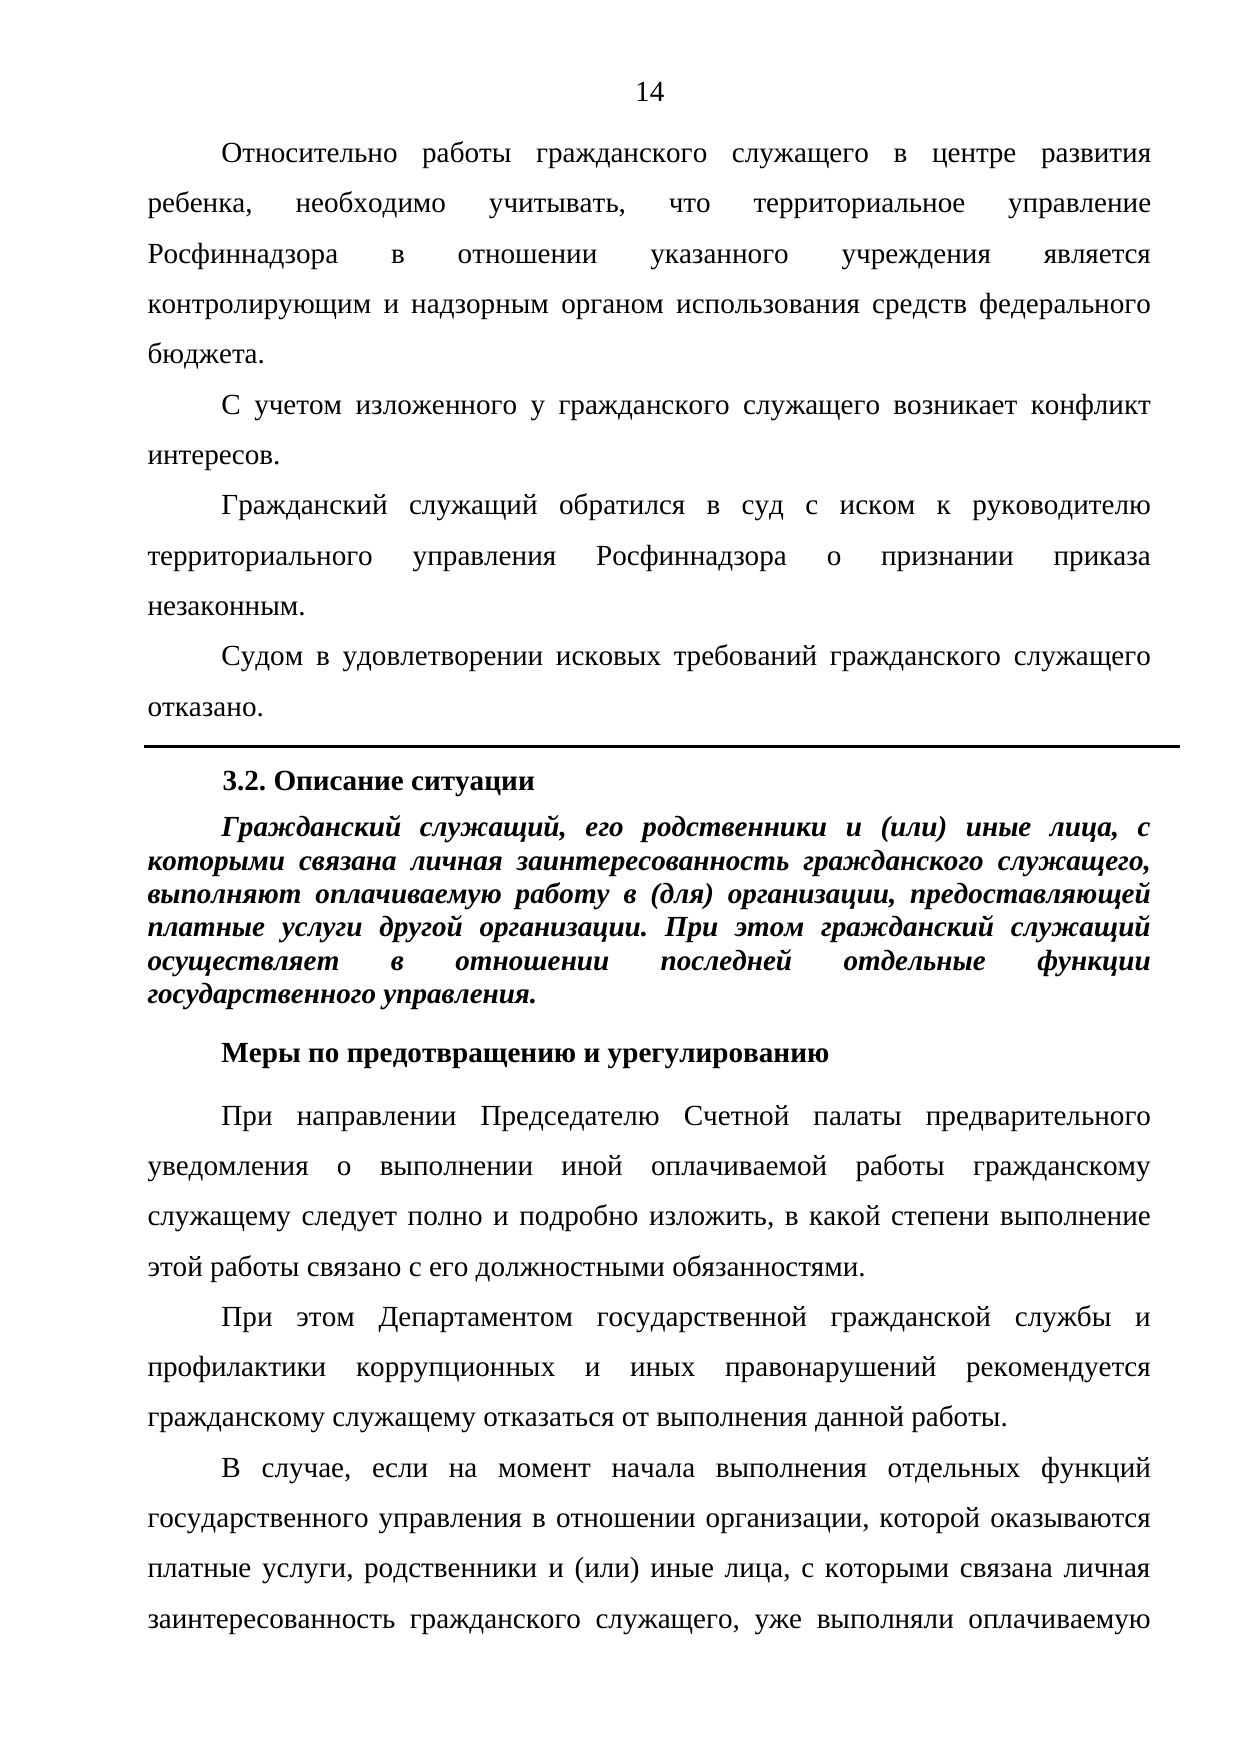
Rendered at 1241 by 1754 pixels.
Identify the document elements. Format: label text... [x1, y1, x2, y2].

text Гражданский служащий, его родственники и (или) иные лица, с которыми связана личная заинтересованность гражданского служащего, выполняют оплачиваемую работу в (для) организации, предоставляющей платные услуги другой организации. При этом гражданский служащий осуществляет в отношении последней отдельные функции государственного управления. [147, 810, 1152, 1010]
text С учетом изложенного у гражданского служащего возникает конфликт интересов. [147, 387, 1152, 471]
text Относительно работы гражданского служащего в центре развития ребенка, необходимо учитывать, что территориальное управление Росфиннадзора в отношении указанного учреждения является контролирующим и надзорным органом использования средств федерального бюджета. [147, 135, 1152, 370]
text Судом в удовлетворении исковых требований гражданского служащего отказано. [147, 638, 1152, 722]
list 3.2. Описание ситуации [222, 764, 1152, 797]
text При этом Департаментом государственной гражданской службы и профилактики коррупционных и иных правонарушений рекомендуется гражданскому служащему отказаться от выполнения данной работы. [147, 1299, 1152, 1433]
text Меры по предотвращению и урегулированию [147, 1035, 1152, 1068]
text Гражданский служащий обратился в суд с иском к руководителю территориального управления Росфиннадзора о признании приказа незаконным. [147, 487, 1152, 622]
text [147, 1450, 1152, 1634]
text При направлении Председателю Счетной палаты предварительного уведомления о выполнении иной оплачиваемой работы гражданскому служащему следует полно и подробно изложить, в какой степени выполнение этой работы связано с его должностными обязанностями. [147, 1098, 1152, 1282]
